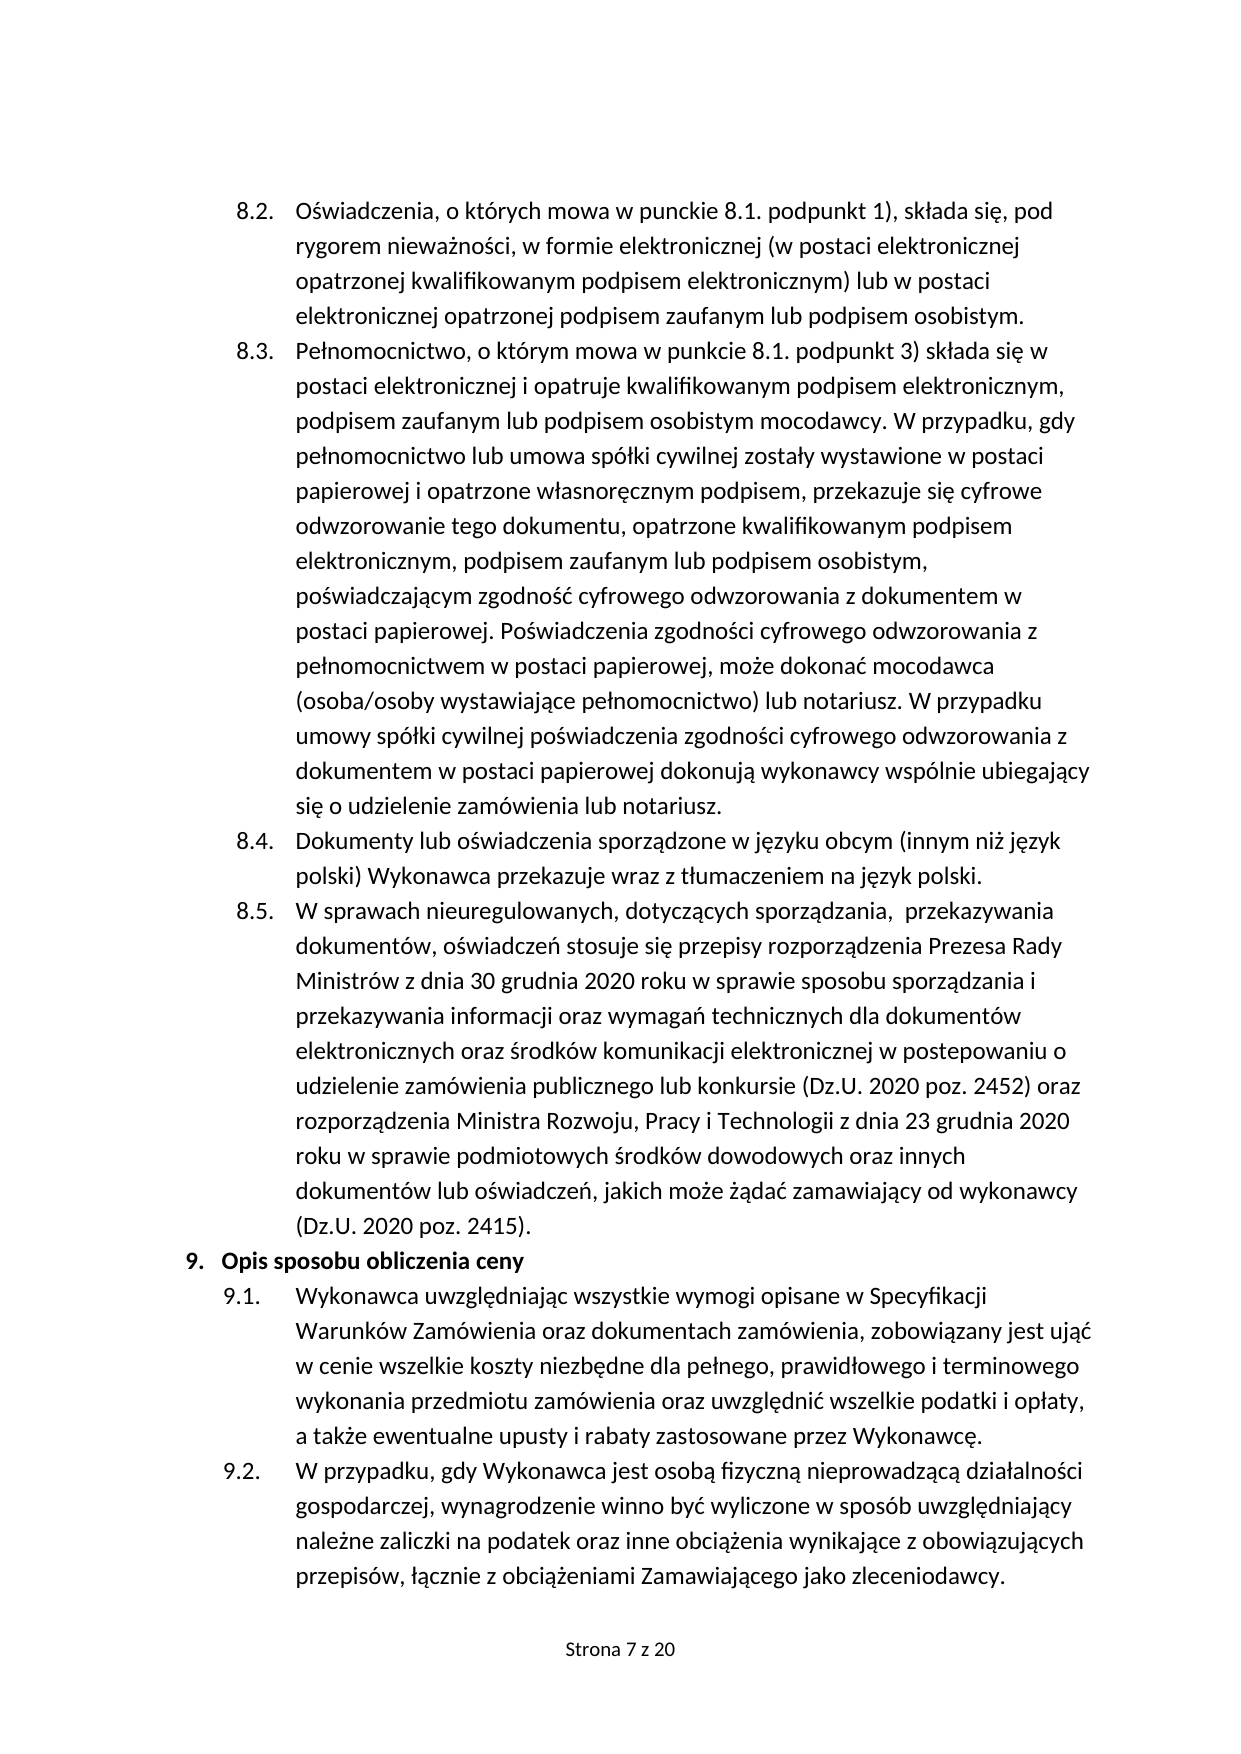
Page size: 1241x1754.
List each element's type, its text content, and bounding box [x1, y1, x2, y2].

list Wykonawca uwzględniając wszystkie wymogi opisane w Specyfikacji Warunków Zamówienia oraz dokumentach zamówienia, zobowiązany jest ująć w cenie wszelkie koszty niezbędne dla pełnego, prawidłowego i terminowego wykonania przedmiotu zamówienia oraz uwzględnić wszelkie podatki i opłaty, a także ewentualne upusty i rabaty zastosowane przez Wykonawcę. [223, 1280, 1093, 1451]
list Pełnomocnictwo, o którym mowa w punkcie 8.1. podpunkt 3) składa się w postaci elektronicznej i opatruje kwalifikowanym podpisem elektronicznym, podpisem zaufanym lub podpisem osobistym mocodawcy. W przypadku, gdy pełnomocnictwo lub umowa spółki cywilnej zostały wystawione w postaci papierowej i opatrzone własnoręcznym podpisem, przekazuje się cyfrowe odwzorowanie tego dokumentu, opatrzone kwalifikowanym podpisem elektronicznym, podpisem zaufanym lub podpisem osobistym, poświadczającym zgodność cyfrowego odwzorowania z dokumentem w postaci papierowej. Poświadczenia zgodności cyfrowego odwzorowania z pełnomocnictwem w postaci papierowej, może dokonać mocodawca (osoba/osoby wystawiające pełnomocnictwo) lub notariusz. W przypadku umowy spółki cywilnej poświadczenia zgodności cyfrowego odwzorowania z dokumentem w postaci papierowej dokonują wykonawcy wspólnie ubiegający się o udzielenie zamówienia lub notariusz. [236, 335, 1093, 821]
list Opis sposobu obliczenia ceny [185, 1245, 1093, 1276]
list W sprawach nieuregulowanych, dotyczących sporządzania, przekazywania dokumentów, oświadczeń stosuje się przepisy rozporządzenia Prezesa Rady Ministrów z dnia 30 grudnia 2020 roku w sprawie sposobu sporządzania i przekazywania informacji oraz wymagań technicznych dla dokumentów elektronicznych oraz środków komunikacji elektronicznej w postepowaniu o udzielenie zamówienia publicznego lub konkursie (Dz.U. 2020 poz. 2452) oraz rozporządzenia Ministra Rozwoju, Pracy i Technologii z dnia 23 grudnia 2020 roku w sprawie podmiotowych środków dowodowych oraz innych dokumentów lub oświadczeń, jakich może żądać zamawiający od wykonawcy (Dz.U. 2020 poz. 2415). [236, 895, 1093, 1241]
list W przypadku, gdy Wykonawca jest osobą fizyczną nieprowadzącą działalności gospodarczej, wynagrodzenie winno być wyliczone w sposób uwzględniający należne zaliczki na podatek oraz inne obciążenia wynikające z obowiązujących przepisów, łącznie z obciążeniami Zamawiającego jako zleceniodawcy. [223, 1455, 1093, 1591]
list Oświadczenia, o których mowa w punckie 8.1. podpunkt 1), składa się, pod rygorem nieważności, w formie elektronicznej (w postaci elektronicznej opatrzonej kwalifikowanym podpisem elektronicznym) lub w postaci elektronicznej opatrzonej podpisem zaufanym lub podpisem osobistym. [236, 195, 1093, 331]
list Dokumenty lub oświadczenia sporządzone w języku obcym (innym niż język polski) Wykonawca przekazuje wraz z tłumaczeniem na język polski. [236, 825, 1093, 891]
